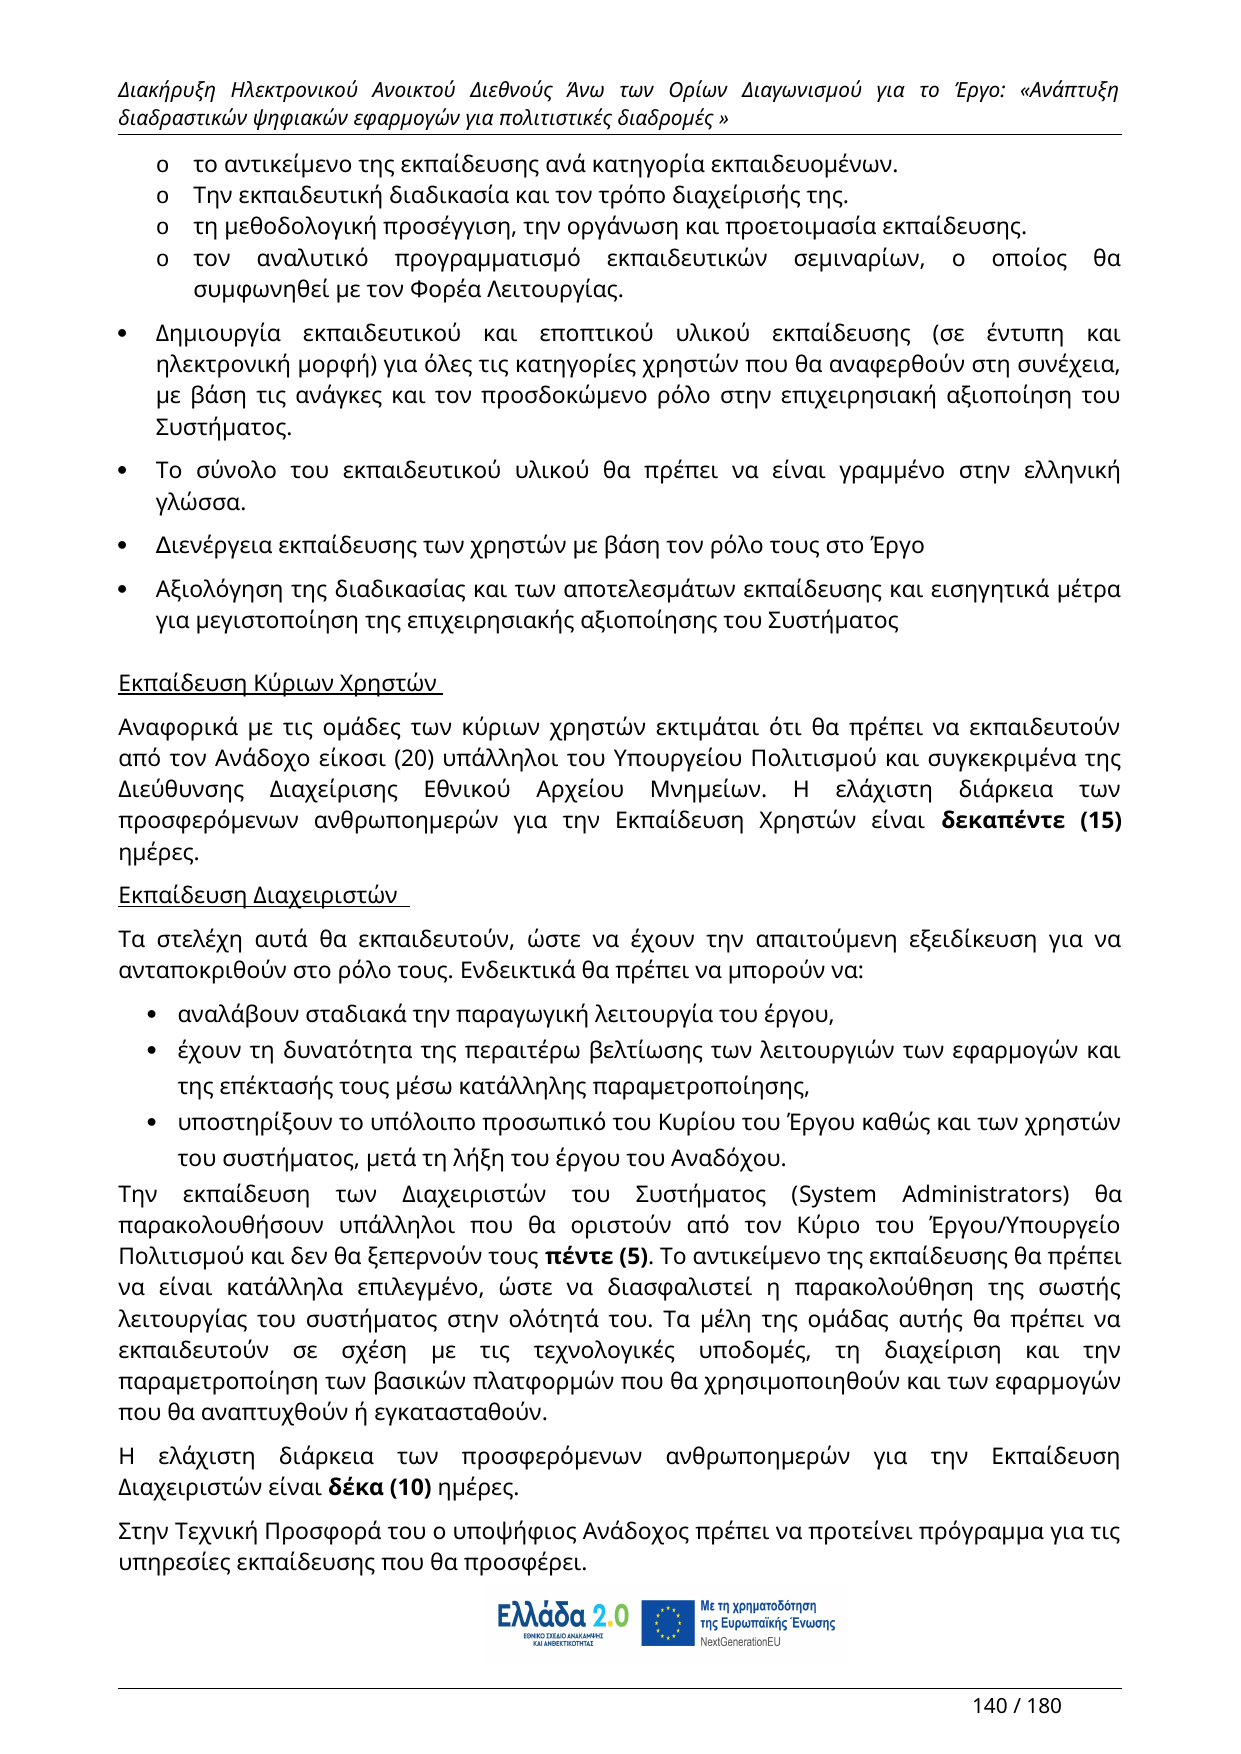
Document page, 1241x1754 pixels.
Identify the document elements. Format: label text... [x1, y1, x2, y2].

list ∆ιενέργεια εκπαίδευσης των χρηστών µε βάση τον ρόλο τους στο Έργο [118, 529, 1122, 560]
text Στην Τεχνική Προσφορά του ο υποψήφιος Ανάδοχος πρέπει να προτείνει πρόγραμμα για τις υπηρεσίες εκπαίδευσης που θα προσφέρει. [118, 1515, 1122, 1578]
text Την εκπαίδευση των Διαχειριστών του Συστήματος (System Administrators) θα παρακολουθήσουν υπάλληλοι που θα οριστούν από τον Κύριο του Έργου/Υπουργείο Πολιτισμού και δεν θα ξεπερνούν τους πέντε (5). Το αντικείμενο της εκπαίδευσης θα πρέπει να είναι κατάλληλα επιλεγμένο, ώστε να διασφαλιστεί η παρακολούθηση της σωστής λειτουργίας του συστήματος στην ολότητά του. Τα μέλη της ομάδας αυτής θα πρέπει να εκπαιδευτούν σε σχέση με τις τεχνολογικές υποδομές, τη διαχείριση και την παραμετροποίηση των βασικών πλατφορμών που θα χρησιμοποιηθούν και των εφαρμογών που θα αναπτυχθούν ή εγκατασταθούν. [118, 1178, 1122, 1428]
list Το σύνολο του εκπαιδευτικού υλικού θα πρέπει να είναι γραµµένο στην ελληνική γλώσσα. [118, 454, 1122, 517]
list αναλάβουν σταδιακά την παραγωγική λειτουργία του έργου, [148, 998, 1122, 1029]
text Τα στελέχη αυτά θα εκπαιδευτούν, ώστε να έχουν την απαιτούμενη εξειδίκευση για να ανταποκριθούν στο ρόλο τους. Ενδεικτικά θα πρέπει να μπορούν να: [118, 923, 1122, 985]
list Δηµιουργία εκπαιδευτικού και εποπτικού υλικού εκπαίδευσης (σε έντυπη και ηλεκτρονική µορφή) για όλες τις κατηγορίες χρηστών που θα αναφερθούν στη συνέχεια, µε βάση τις ανάγκες και τον προσδοκώµενο ρόλο στην επιχειρησιακή αξιοποίηση του Συστήματος. [118, 317, 1122, 442]
list το αντικείµενο της εκπαίδευσης ανά κατηγορία εκπαιδευοµένων. [156, 147, 1122, 179]
text Εκπαίδευση Διαχειριστών [118, 879, 1122, 910]
text Η ελάχιστη διάρκεια των προσφερόμενων ανθρωποημερών για την Εκπαίδευση Διαχειριστών είναι δέκα (10) ημέρες. [118, 1440, 1122, 1503]
picture [485, 1583, 848, 1663]
list τη µεθοδολογική προσέγγιση, την οργάνωση και προετοιµασία εκπαίδευσης. [156, 210, 1122, 242]
text Αναφορικά με τις ομάδες των κύριων χρηστών εκτιμάται ότι θα πρέπει να εκπαιδευτούν από τον Ανάδοχο είκοσι (20) υπάλληλοι του Υπουργείου Πολιτισμού και συγκεκριμένα της Διεύθυνσης Διαχείρισης Εθνικού Αρχείου Μνημείων. Η ελάχιστη διάρκεια των προσφερόμενων ανθρωποημερών για την Εκπαίδευση Χρηστών είναι δεκαπέντε (15) ημέρες. [118, 710, 1122, 867]
text Εκπαίδευση Κύριων Χρηστών [118, 667, 1122, 698]
list Αξιολόγηση της διαδικασίας και των αποτελεσµάτων εκπαίδευσης και εισηγητικά µέτρα για µεγιστοποίηση της επιχειρησιακής αξιοποίησης του Συστήµατος [118, 573, 1122, 635]
list υποστηρίξουν το υπόλοιπο προσωπικό του Κυρίου του Έργου καθώς και των χρηστών του συστήματος, μετά τη λήξη του έργου του Αναδόχου. [148, 1106, 1122, 1173]
list έχουν τη δυνατότητα της περαιτέρω βελτίωσης των λειτουργιών των εφαρμογών και της επέκτασής τους μέσω κατάλληλης παραμετροποίησης, [148, 1034, 1122, 1101]
list Την εκπαιδευτική διαδικασία και τον τρόπο διαχείρισής της. [156, 179, 1122, 210]
list τον αναλυτικό προγραµµατισµό εκπαιδευτικών σεµιναρίων, ο οποίος θα συµφωνηθεί µε τον Φορέα Λειτουργίας. [156, 242, 1122, 304]
